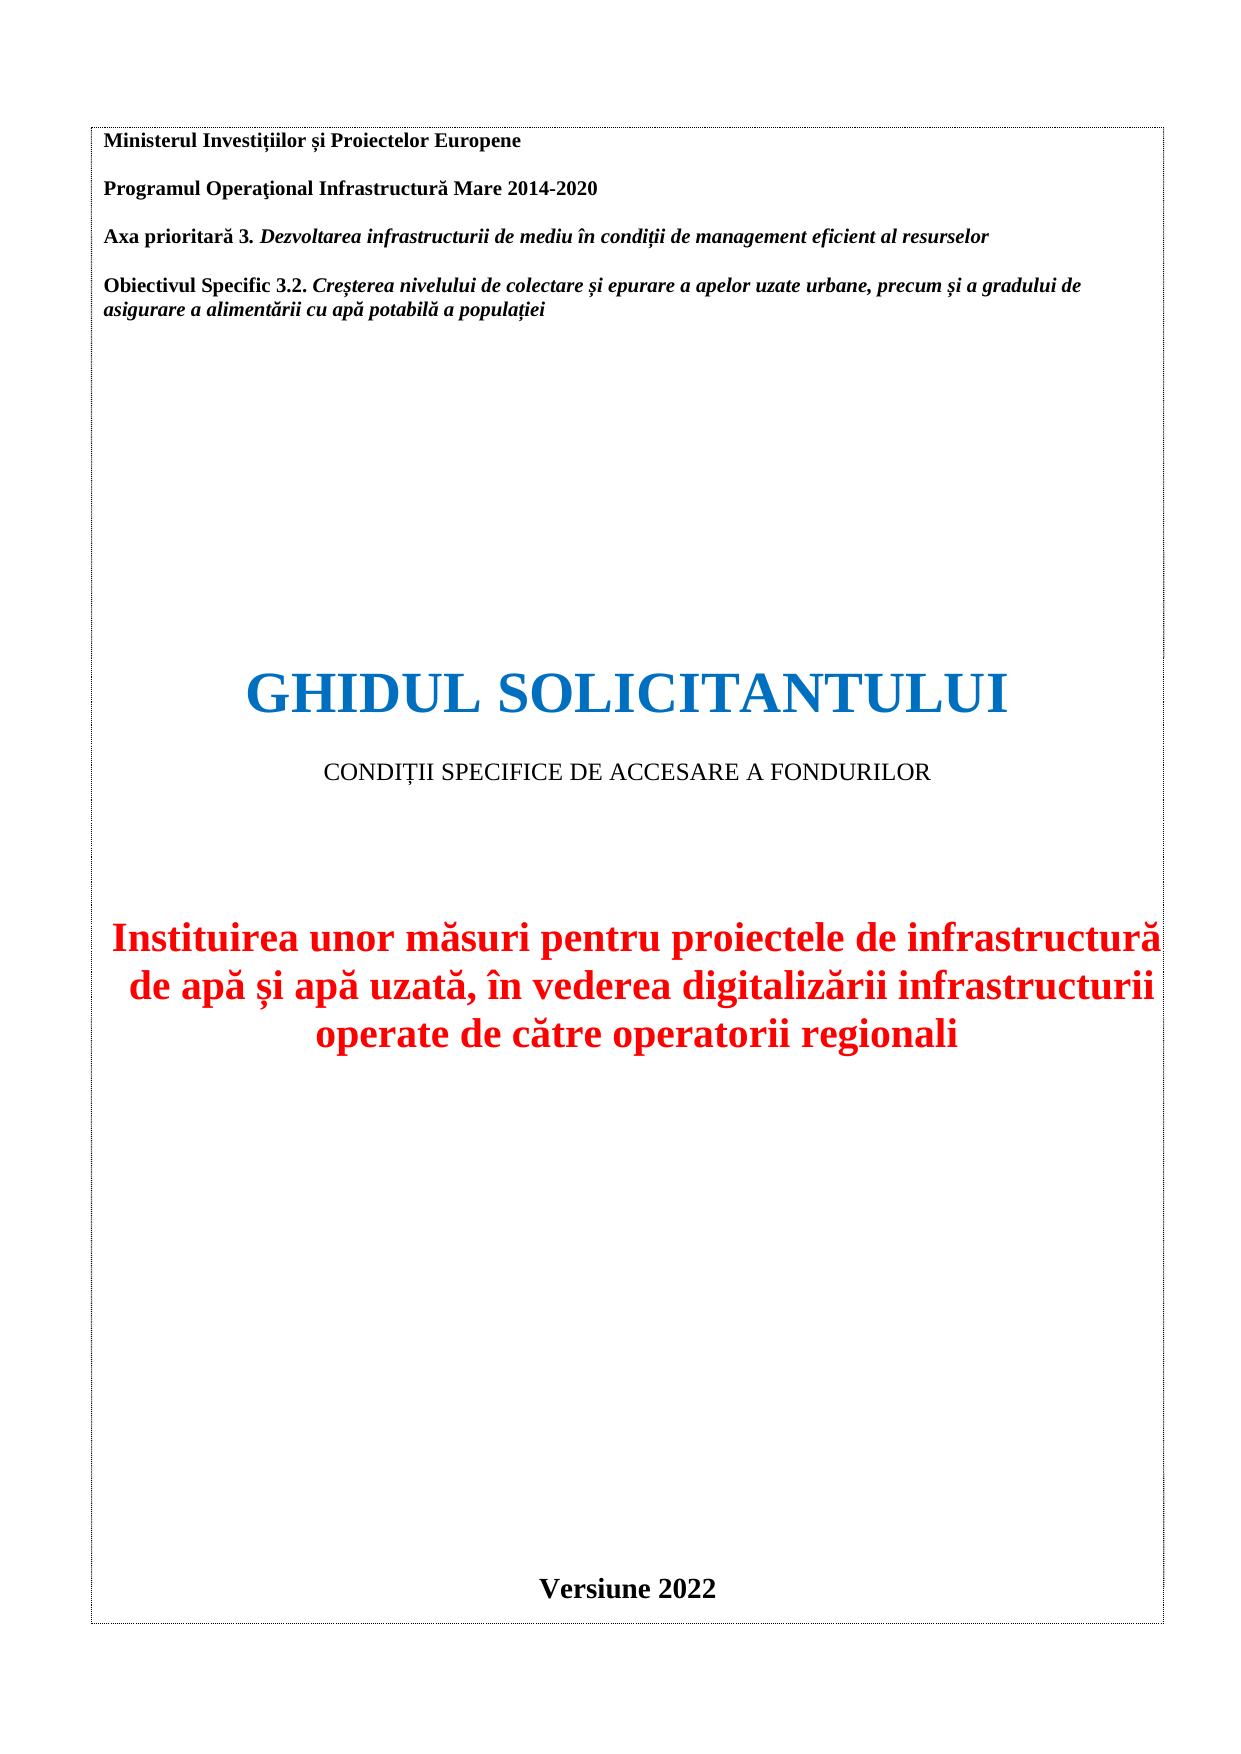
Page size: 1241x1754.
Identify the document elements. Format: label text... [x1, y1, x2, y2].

text CONDIȚII SPECIFICE DE ACCESARE A FONDURILOR [244, 757, 1011, 786]
text de apă și apă uzată, în vederea digitalizării infrastructurii operate de către operatorii regionali [77, 961, 1196, 1057]
title GHIDUL SOLICITANTULUI [244, 658, 1011, 725]
text Ministerul Investițiilor și Proiectelor Europene [103, 128, 1196, 152]
text Programul Operaţional Infrastructură Mare 2014-2020 [103, 176, 1196, 200]
text Instituirea unor măsuri pentru proiectele de infrastructură [77, 913, 1196, 961]
text Axa prioritară 3. Dezvoltarea infrastructurii de mediu în condiții de management eficient al resurselor [103, 224, 1196, 248]
text Obiectivul Specific 3.2. Creșterea nivelului de colectare și epurare a apelor uzate urbane, precum și a gradului de asigurare a alimentării cu apă potabilă a populației [103, 272, 1122, 321]
text Versiune 2022 [513, 1572, 742, 1605]
